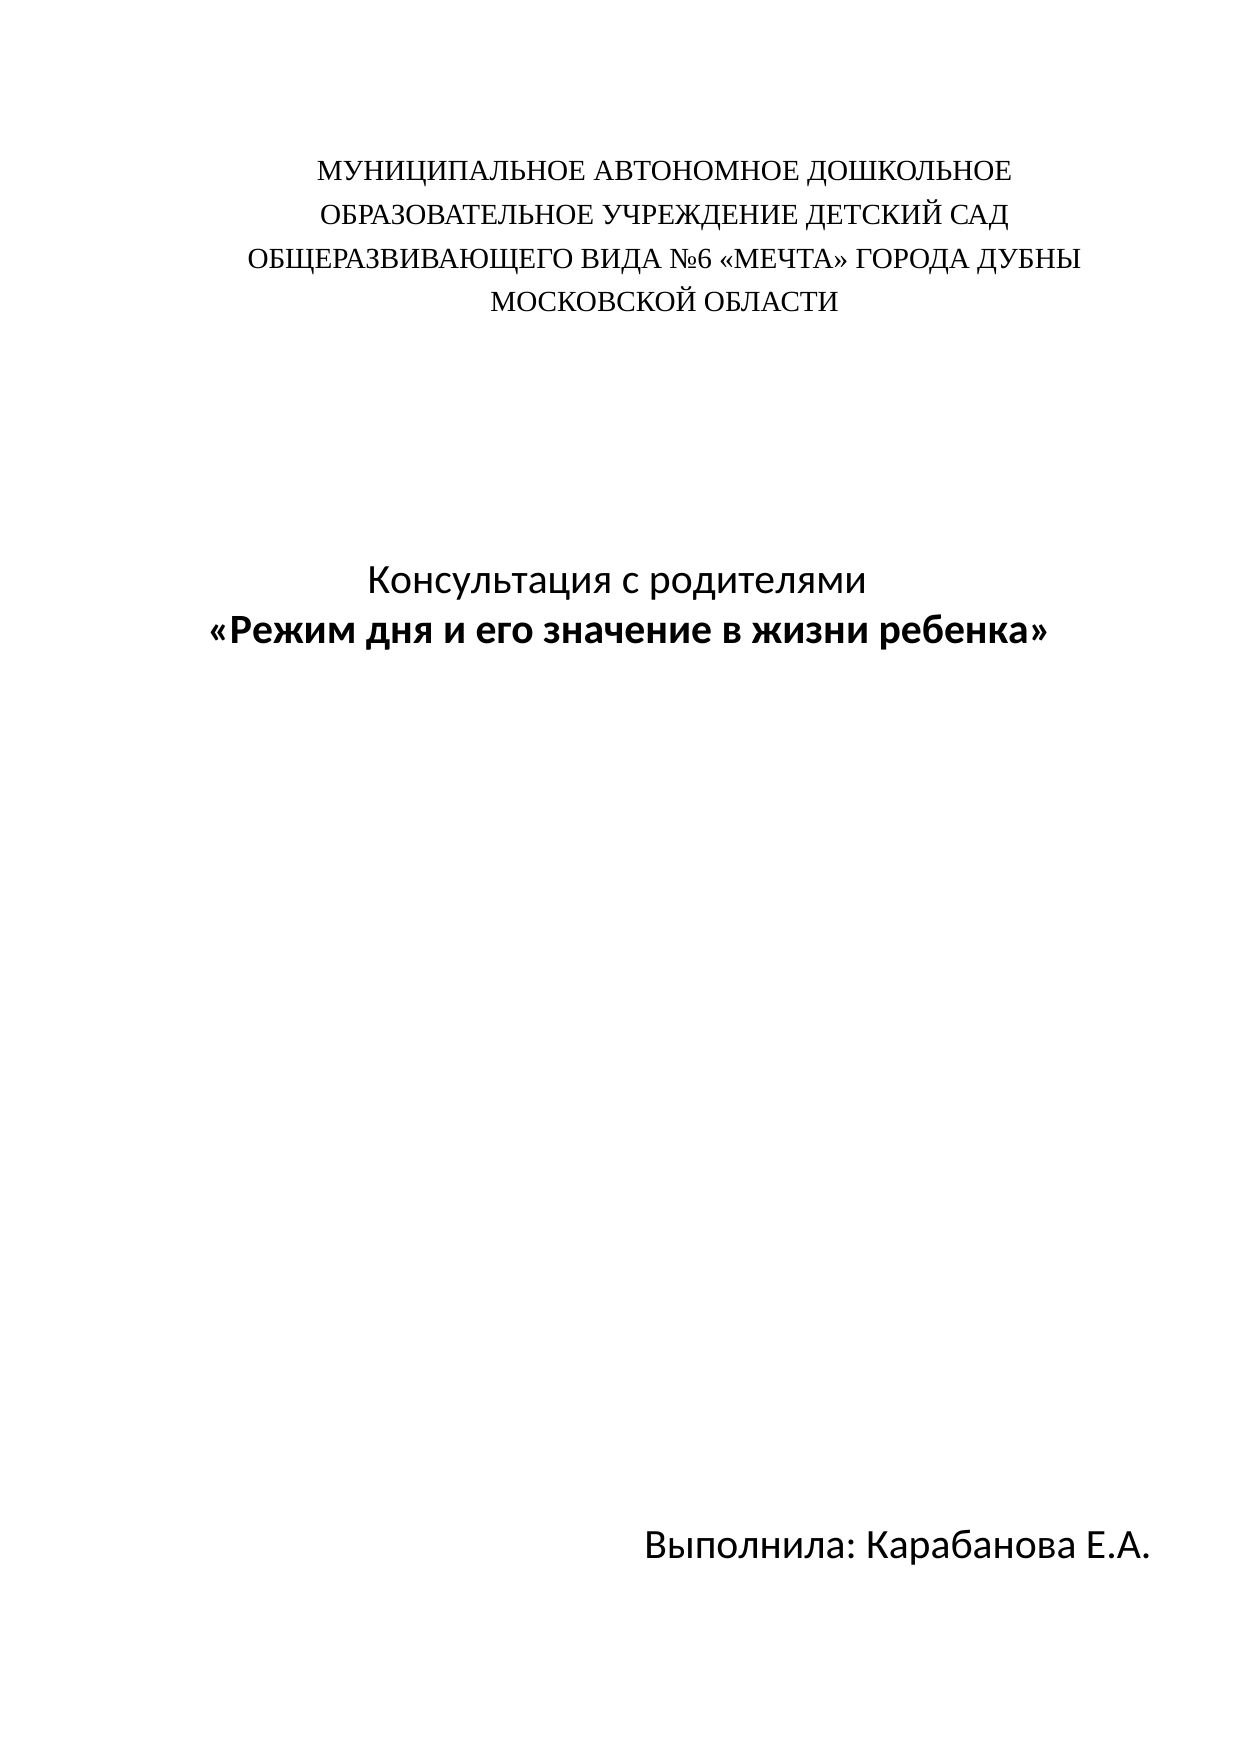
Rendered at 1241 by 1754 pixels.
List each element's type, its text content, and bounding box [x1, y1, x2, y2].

text Консультация с родителями [177, 553, 1152, 603]
text «Режим дня и его значение в жизни ребенка» [177, 603, 1152, 654]
text Выполнила: Карабанова Е.А. [177, 1518, 1152, 1569]
text МУНИЦИПАЛЬНОЕ АВТОНОМНОЕ ДОШКОЛЬНОЕ ОБРАЗОВАТЕЛЬНОЕ УЧРЕЖДЕНИЕ ДЕТСКИЙ САД ОБЩЕРАЗВИВАЮЩЕГО ВИДА №6 «МЕЧТА» ГОРОДА ДУБНЫ МОСКОВСКОЙ ОБЛАСТИ [177, 143, 1152, 318]
